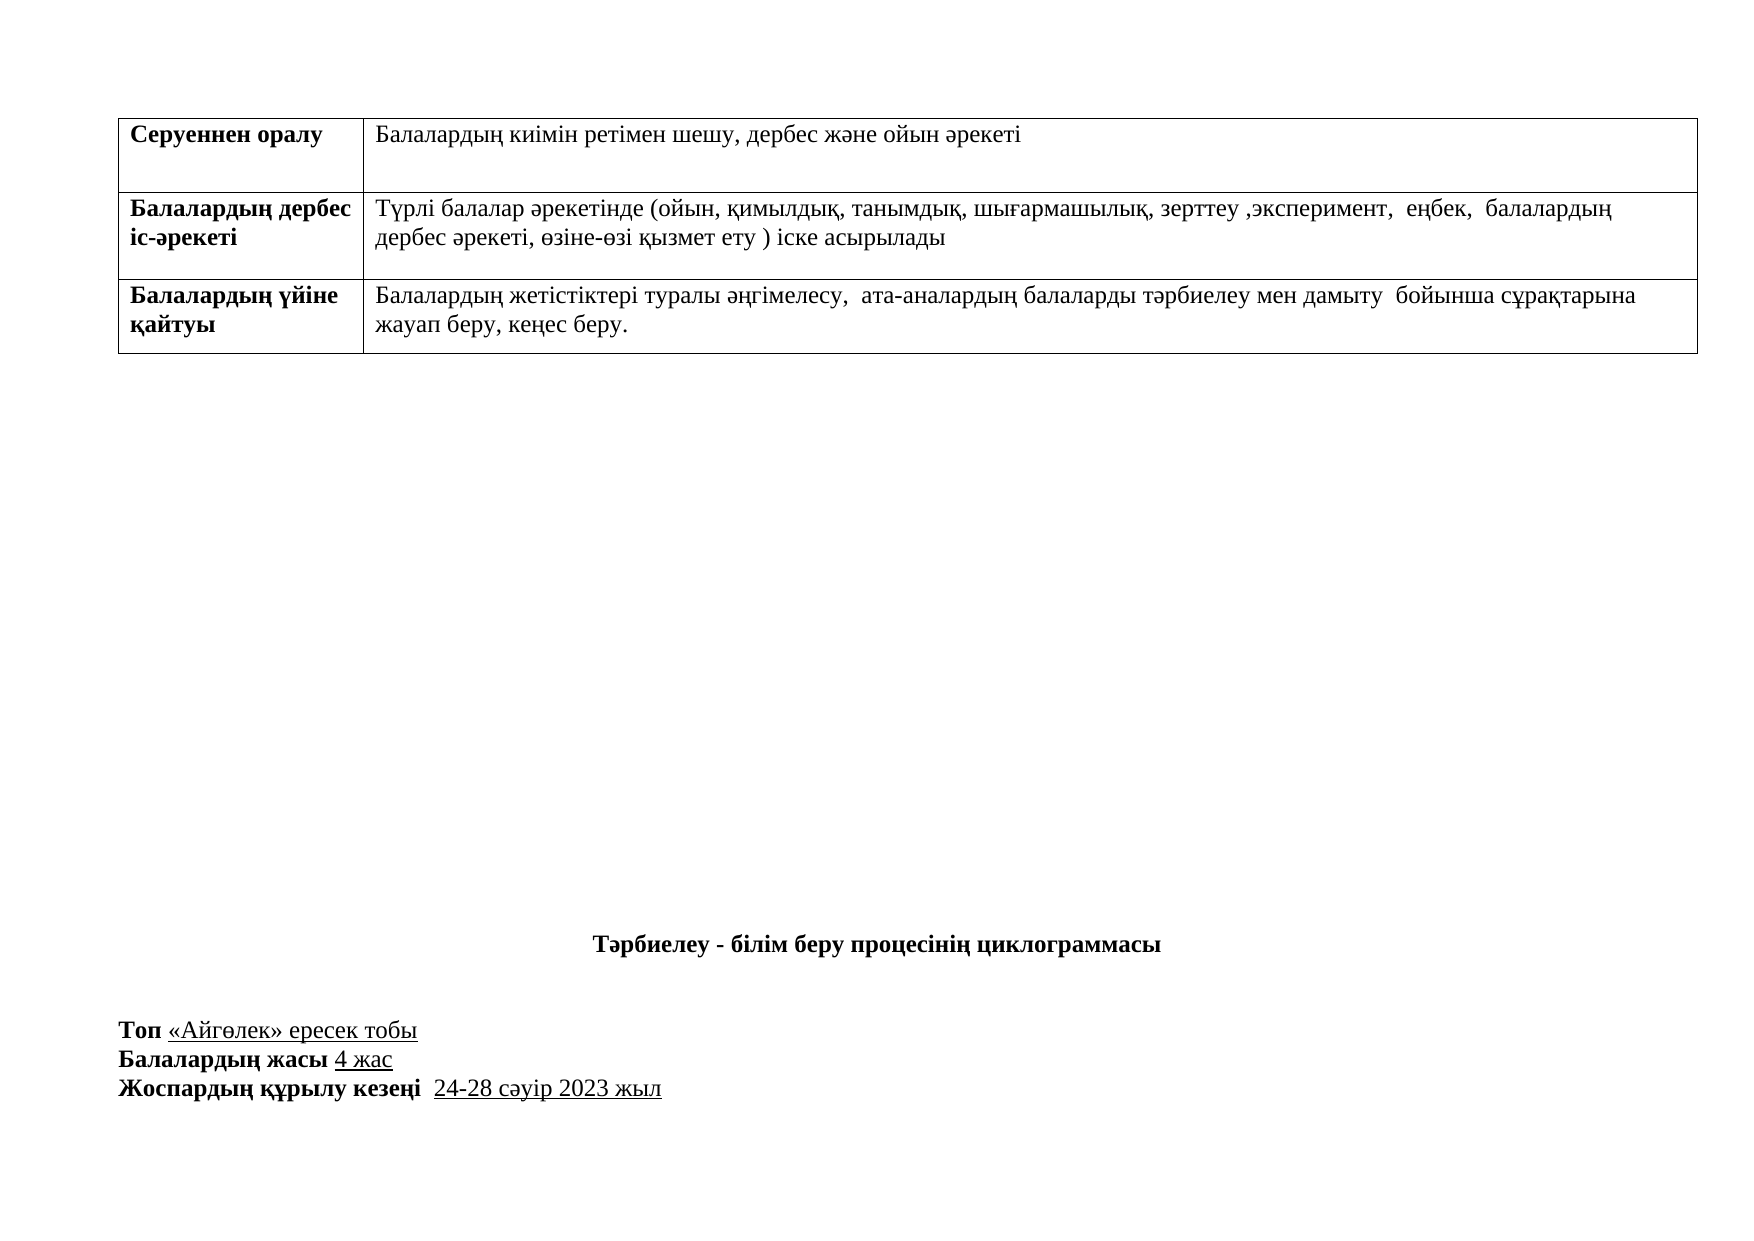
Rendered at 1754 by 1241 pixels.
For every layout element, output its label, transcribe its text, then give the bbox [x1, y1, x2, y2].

text Балалардың жасы 4 жас [118, 1044, 1636, 1073]
table_cell Балалардың жетістіктері туралы әңгімелесу, ата-аналардың балаларды тәрбиелеу мен дамыту бойынша сұрақтарына жауап беру, кеңес беру. [364, 280, 1697, 353]
table_cell Серуеннен оралу [119, 119, 363, 192]
table_cell Түрлі балалар әрекетінде (ойын, қимылдық, танымдық, шығармашылық, зерттеу ,эксперимент, еңбек, балалардың дербес әрекеті, өзіне-өзі қызмет ету ) іске асырылады [364, 193, 1697, 279]
table_cell Балалардың киімін ретімен шешу, дербес және ойын әрекеті [364, 119, 1697, 192]
text Жоспардың құрылу кезеңі 24-28 сәуір 2023 жыл [118, 1073, 1636, 1102]
text Тәрбиелеу - білім беру процесінің циклограммасы [118, 929, 1636, 958]
text Топ «Айгөлек» ересек тобы [118, 1016, 1636, 1044]
table_cell Балалардың дербес іс-әрекеті [119, 193, 363, 279]
table_cell Балалардың үйіне қайтуы [119, 280, 363, 353]
